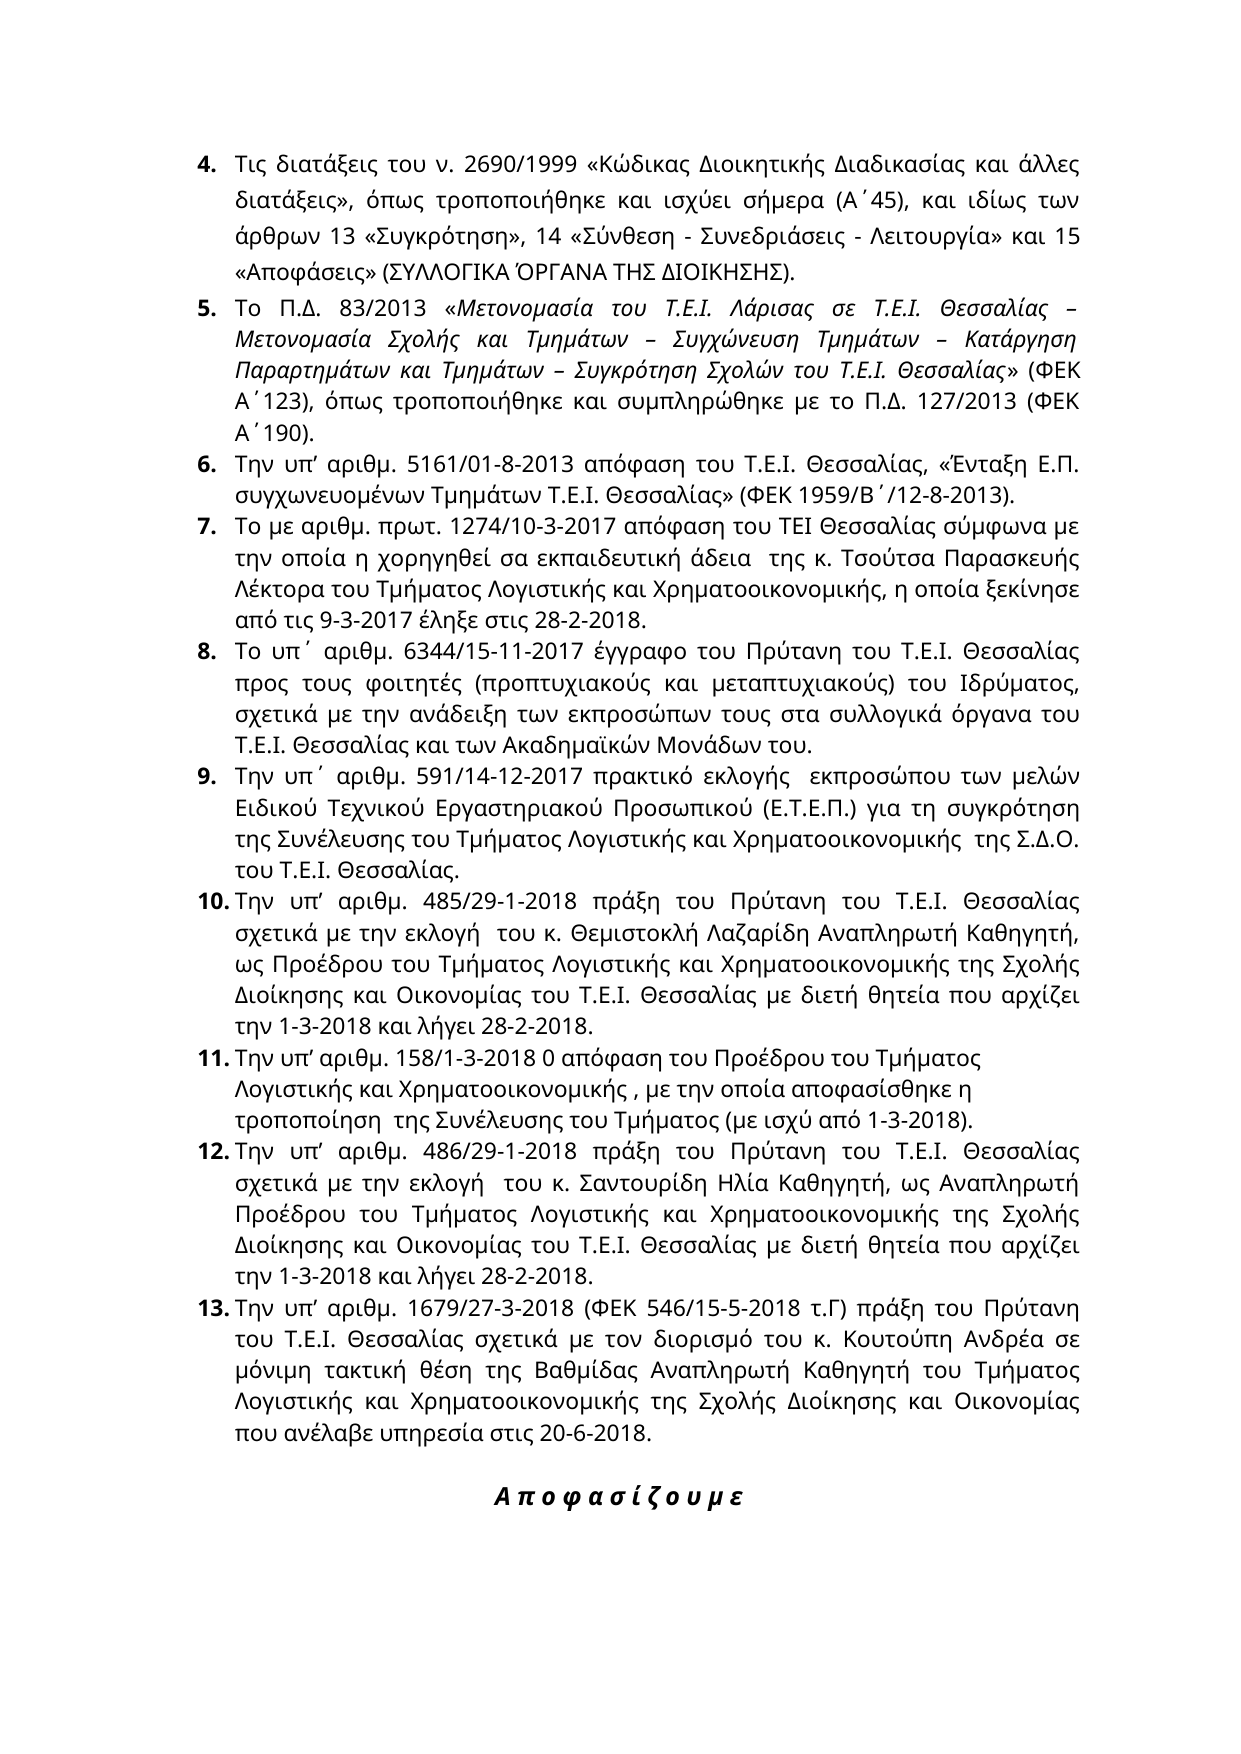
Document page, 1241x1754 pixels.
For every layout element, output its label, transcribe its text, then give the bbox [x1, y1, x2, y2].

list Tην υπ’ αριθμ. 485/29-1-2018 πράξη του Πρύτανη του Τ.Ε.Ι. Θεσσαλίας σχετικά με την εκλογή του κ. Θεμιστοκλή Λαζαρίδη Αναπληρωτή Καθηγητή, ως Προέδρου του Τμήματος Λογιστικής και Χρηματοοικονομικής της Σχολής Διοίκησης και Οικονομίας του Τ.Ε.Ι. Θεσσαλίας με διετή θητεία που αρχίζει την 1-3-2018 και λήγει 28-2-2018. [197, 885, 1081, 1041]
list Την υπ’ αριθμ. 1679/27-3-2018 (ΦΕΚ 546/15-5-2018 τ.Γ) πράξη του Πρύτανη του Τ.Ε.Ι. Θεσσαλίας σχετικά με τον διορισμό του κ. Κουτούπη Ανδρέα σε μόνιμη τακτική θέση της Βαθμίδας Αναπληρωτή Καθηγητή του Τμήματος Λογιστικής και Χρηματοοικονομικής της Σχολής Διοίκησης και Οικονομίας που ανέλαβε υπηρεσία στις 20-6-2018. [197, 1291, 1081, 1448]
list Την υπ’ αριθμ. 158/1-3-2018 0 απόφαση του Προέδρου του Τμήματος Λογιστικής και Χρηματοοικονομικής , με την οποία αποφασίσθηκε η τροποποίηση της Συνέλευσης του Τμήματος (με ισχύ από 1-3-2018). [197, 1041, 1081, 1135]
list Tην υπ’ αριθμ. 486/29-1-2018 πράξη του Πρύτανη του Τ.Ε.Ι. Θεσσαλίας σχετικά με την εκλογή του κ. Σαντουρίδη Ηλία Καθηγητή, ως Αναπληρωτή Προέδρου του Τμήματος Λογιστικής και Χρηματοοικονομικής της Σχολής Διοίκησης και Οικονομίας του Τ.Ε.Ι. Θεσσαλίας με διετή θητεία που αρχίζει την 1-3-2018 και λήγει 28-2-2018. [197, 1135, 1081, 1291]
text Α π ο φ α σ ί ζ ο υ μ ε [159, 1479, 1081, 1513]
list Το με αριθμ. πρωτ. 1274/10-3-2017 απόφαση του ΤΕΙ Θεσσαλίας σύμφωνα με την οποία η χορηγηθεί σα εκπαιδευτική άδεια της κ. Τσούτσα Παρασκευής Λέκτορα του Τμήματος Λογιστικής και Χρηματοοικονομικής, η οποία ξεκίνησε από τις 9-3-2017 έληξε στις 28-2-2018. [197, 510, 1081, 635]
list Το υπ΄ αριθμ. 6344/15-11-2017 έγγραφο του Πρύτανη του Τ.Ε.Ι. Θεσσαλίας προς τους φοιτητές (προπτυχιακούς και μεταπτυχιακούς) του Ιδρύματος, σχετικά με την ανάδειξη των εκπροσώπων τους στα συλλογικά όργανα του Τ.Ε.Ι. Θεσσαλίας και των Ακαδημαϊκών Μονάδων του. [197, 635, 1081, 760]
list Το Π.Δ. 83/2013 «Μετονομασία του Τ.Ε.Ι. Λάρισας σε Τ.Ε.Ι. Θεσσαλίας – Μετονομασία Σχολής και Τμημάτων – Συγχώνευση Τμημάτων – Κατάργηση Παραρτημάτων και Τμημάτων – Συγκρότηση Σχολών του Τ.Ε.Ι. Θεσσαλίας» (ΦΕΚ Α΄123), όπως τροποποιήθηκε και συμπληρώθηκε με το Π.Δ. 127/2013 (ΦΕΚ Α΄190). [197, 291, 1081, 448]
list Την υπ’ αριθμ. 5161/01-8-2013 απόφαση του Τ.Ε.Ι. Θεσσαλίας, «Ένταξη Ε.Π. συγχωνευομένων Τμημάτων Τ.Ε.Ι. Θεσσαλίας» (ΦΕΚ 1959/Β΄/12-8-2013). [197, 448, 1081, 510]
list Την υπ΄ αριθμ. 591/14-12-2017 πρακτικό εκλογής εκπροσώπου των μελών Ειδικού Τεχνικού Εργαστηριακού Προσωπικού (Ε.Τ.Ε.Π.) για τη συγκρότηση της Συνέλευσης του Τμήματος Λογιστικής και Χρηματοοικονομικής της Σ.Δ.Ο. του Τ.Ε.Ι. Θεσσαλίας. [197, 760, 1081, 885]
list Τις διατάξεις του ν. 2690/1999 «Κώδικας Διοικητικής Διαδικασίας και άλλες διατάξεις», όπως τροποποιήθηκε και ισχύει σήμερα (Α΄45), και ιδίως των άρθρων 13 «Συγκρότηση», 14 «Σύνθεση - Συνεδριάσεις - Λειτουργία» και 15 «Αποφάσεις» (ΣΥΛΛΟΓΙΚΑ ΌΡΓΑΝΑ ΤΗΣ ΔΙΟΙΚΗΣΗΣ). [197, 148, 1081, 287]
